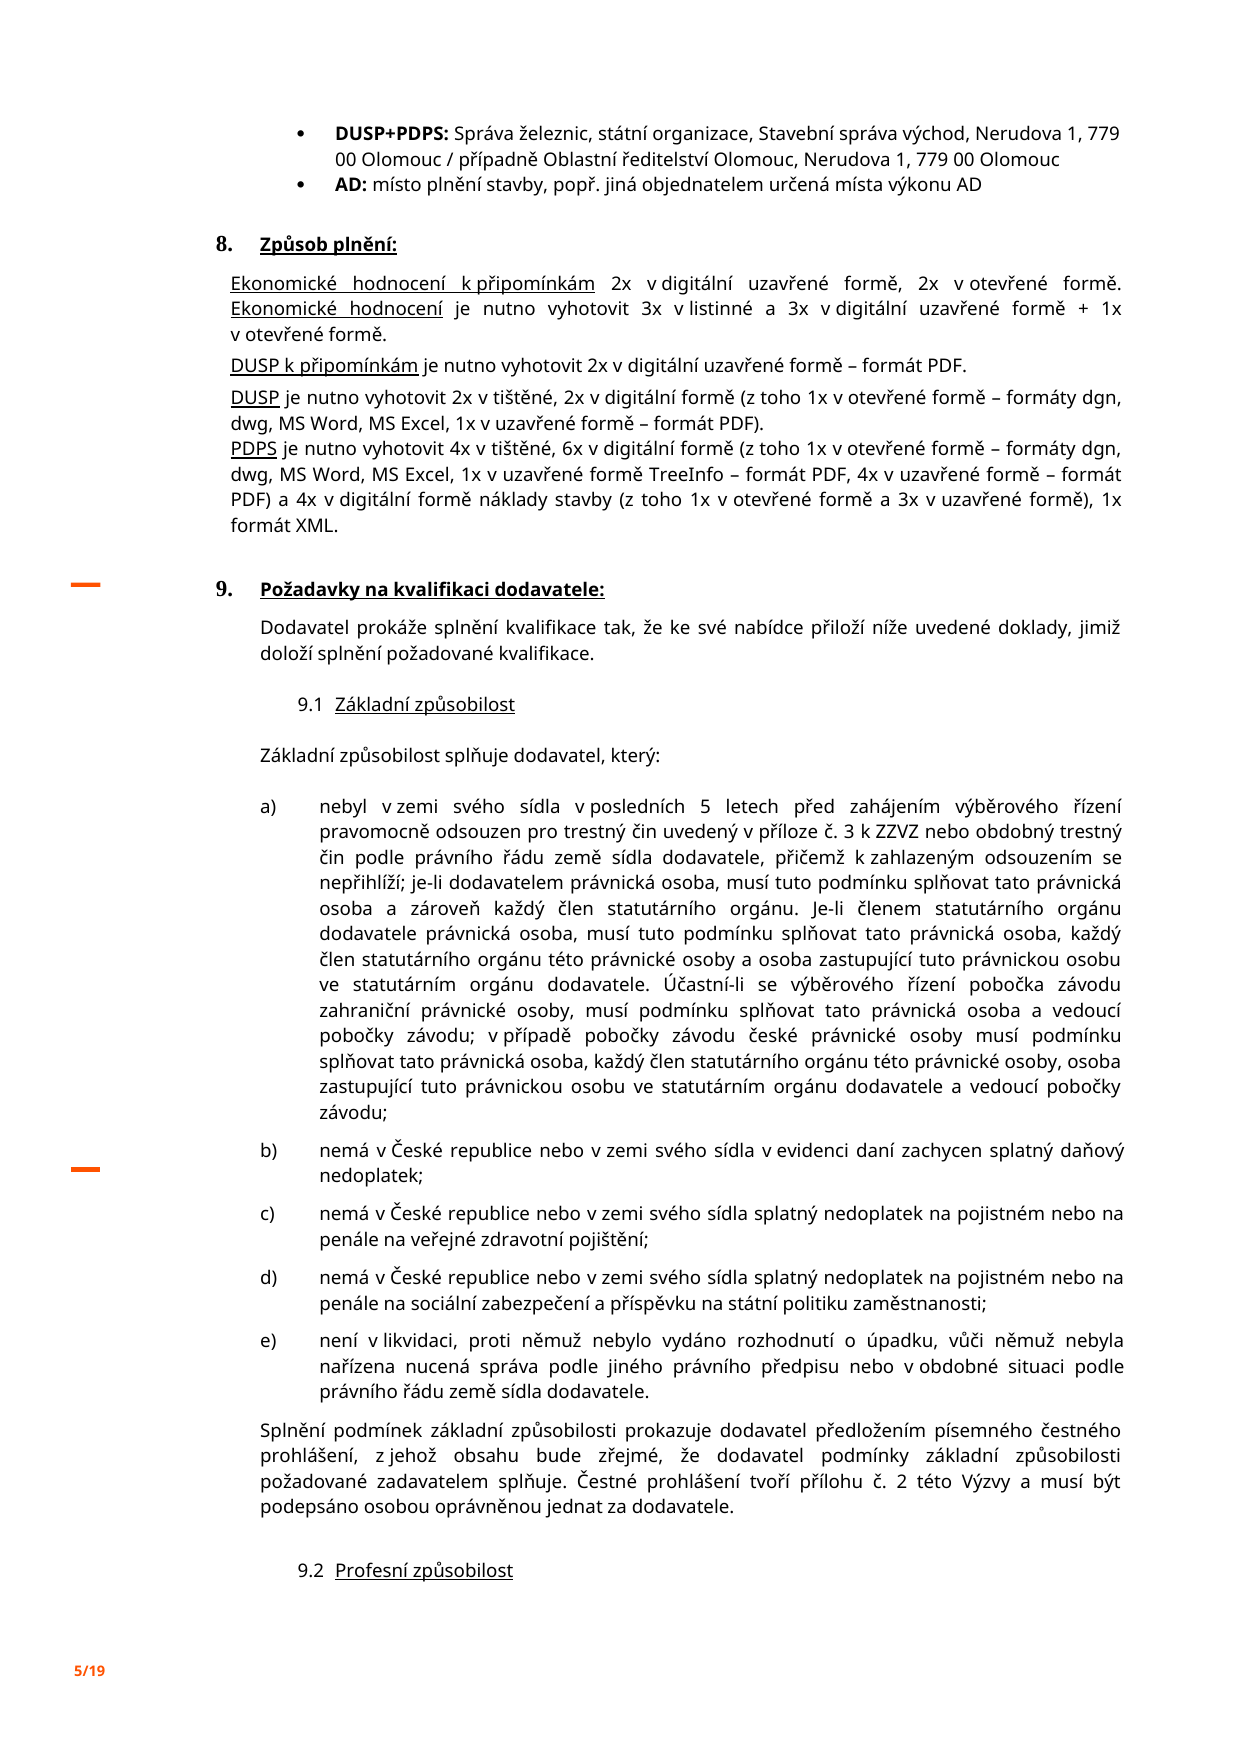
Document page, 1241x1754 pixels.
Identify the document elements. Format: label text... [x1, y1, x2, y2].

list Způsob plnění: [216, 231, 1122, 257]
list Základní způsobilost [297, 691, 1122, 716]
text Dodavatel prokáže splnění kvalifikace tak, že ke své nabídce přiloží níže uvedené doklady, jimiž doloží splnění požadované kvalifikace. [260, 614, 1122, 665]
text Splnění podmínek základní způsobilosti prokazuje dodavatel předložením písemného čestného prohlášení, z jehož obsahu bude zřejmé, že dodavatel podmínky základní způsobilosti požadované zadavatelem splňuje. Čestné prohlášení tvoří přílohu č. 2 této Výzvy a musí být podepsáno osobou oprávněnou jednat za dodavatele. [260, 1417, 1122, 1519]
text c) nemá v České republice nebo v zemi svého sídla splatný nedoplatek na pojistném nebo na penále na veřejné zdravotní pojištění; [260, 1201, 1124, 1252]
text e) není v likvidaci, proti němuž nebylo vydáno rozhodnutí o úpadku, vůči němuž nebyla nařízena nucená správa podle jiného právního předpisu nebo v obdobné situaci podle právního řádu země sídla dodavatele. [260, 1328, 1124, 1404]
list Požadavky na kvalifikaci dodavatele: [216, 575, 1122, 602]
list AD: místo plnění stavby, popř. jiná objednatelem určená místa výkonu AD [297, 172, 1122, 197]
text Základní způsobilost splňuje dodavatel, který: [216, 742, 1122, 767]
list DUSP+PDPS: Správa železnic, státní organizace, Stavební správa východ, Nerudova 1, 779 00 Olomouc / případně Oblastní ředitelství Olomouc, Nerudova 1, 779 00 Olomouc [297, 121, 1122, 172]
text DUSP k připomínkám je nutno vyhotovit 2x v digitální uzavřené formě – formát PDF. [230, 353, 1122, 378]
text b) nemá v České republice nebo v zemi svého sídla v evidenci daní zachycen splatný daňový nedoplatek; [260, 1137, 1124, 1188]
list Profesní způsobilost [297, 1557, 1122, 1582]
text DUSP je nutno vyhotovit 2x v tištěné, 2x v digitální formě (z toho 1x v otevřené formě – formáty dgn, dwg, MS Word, MS Excel, 1x v uzavřené formě – formát PDF). [230, 384, 1122, 435]
text Ekonomické hodnocení k připomínkám 2x v digitální uzavřené formě, 2x v otevřené formě. Ekonomické hodnocení je nutno vyhotovit 3x v listinné a 3x v digitální uzavřené formě + 1x v otevřené formě. [230, 270, 1122, 346]
text PDPS je nutno vyhotovit 4x v tištěné, 6x v digitální formě (z toho 1x v otevřené formě – formáty dgn, dwg, MS Word, MS Excel, 1x v uzavřené formě TreeInfo – formát PDF, 4x v uzavřené formě – formát PDF) a 4x v digitální formě náklady stavby (z toho 1x v otevřené formě a 3x v uzavřené formě), 1x formát XML. [230, 435, 1122, 537]
text d) nemá v České republice nebo v zemi svého sídla splatný nedoplatek na pojistném nebo na penále na sociální zabezpečení a příspěvku na státní politiku zaměstnanosti; [260, 1264, 1124, 1315]
text a) nebyl v zemi svého sídla v posledních 5 letech před zahájením výběrového řízení pravomocně odsouzen pro trestný čin uvedený v příloze č. 3 k ZZVZ nebo obdobný trestný čin podle právního řádu země sídla dodavatele, přičemž k zahlazeným odsouzením se nepřihlíží; je-li dodavatelem právnická osoba, musí tuto podmínku splňovat tato právnická osoba a zároveň každý člen statutárního orgánu. Je-li členem statutárního orgánu dodavatele právnická osoba, musí tuto podmínku splňovat tato právnická osoba, každý člen statutárního orgánu této právnické osoby a osoba zastupující tuto právnickou osobu ve statutárním orgánu dodavatele. Účastní-li se výběrového řízení pobočka závodu zahraniční právnické osoby, musí podmínku splňovat tato právnická osoba a vedoucí pobočky závodu; v případě pobočky závodu české právnické osoby musí podmínku splňovat tato právnická osoba, každý člen statutárního orgánu této právnické osoby, osoba zastupující tuto právnickou osobu ve statutárním orgánu dodavatele a vedoucí pobočky závodu; [260, 793, 1122, 1125]
